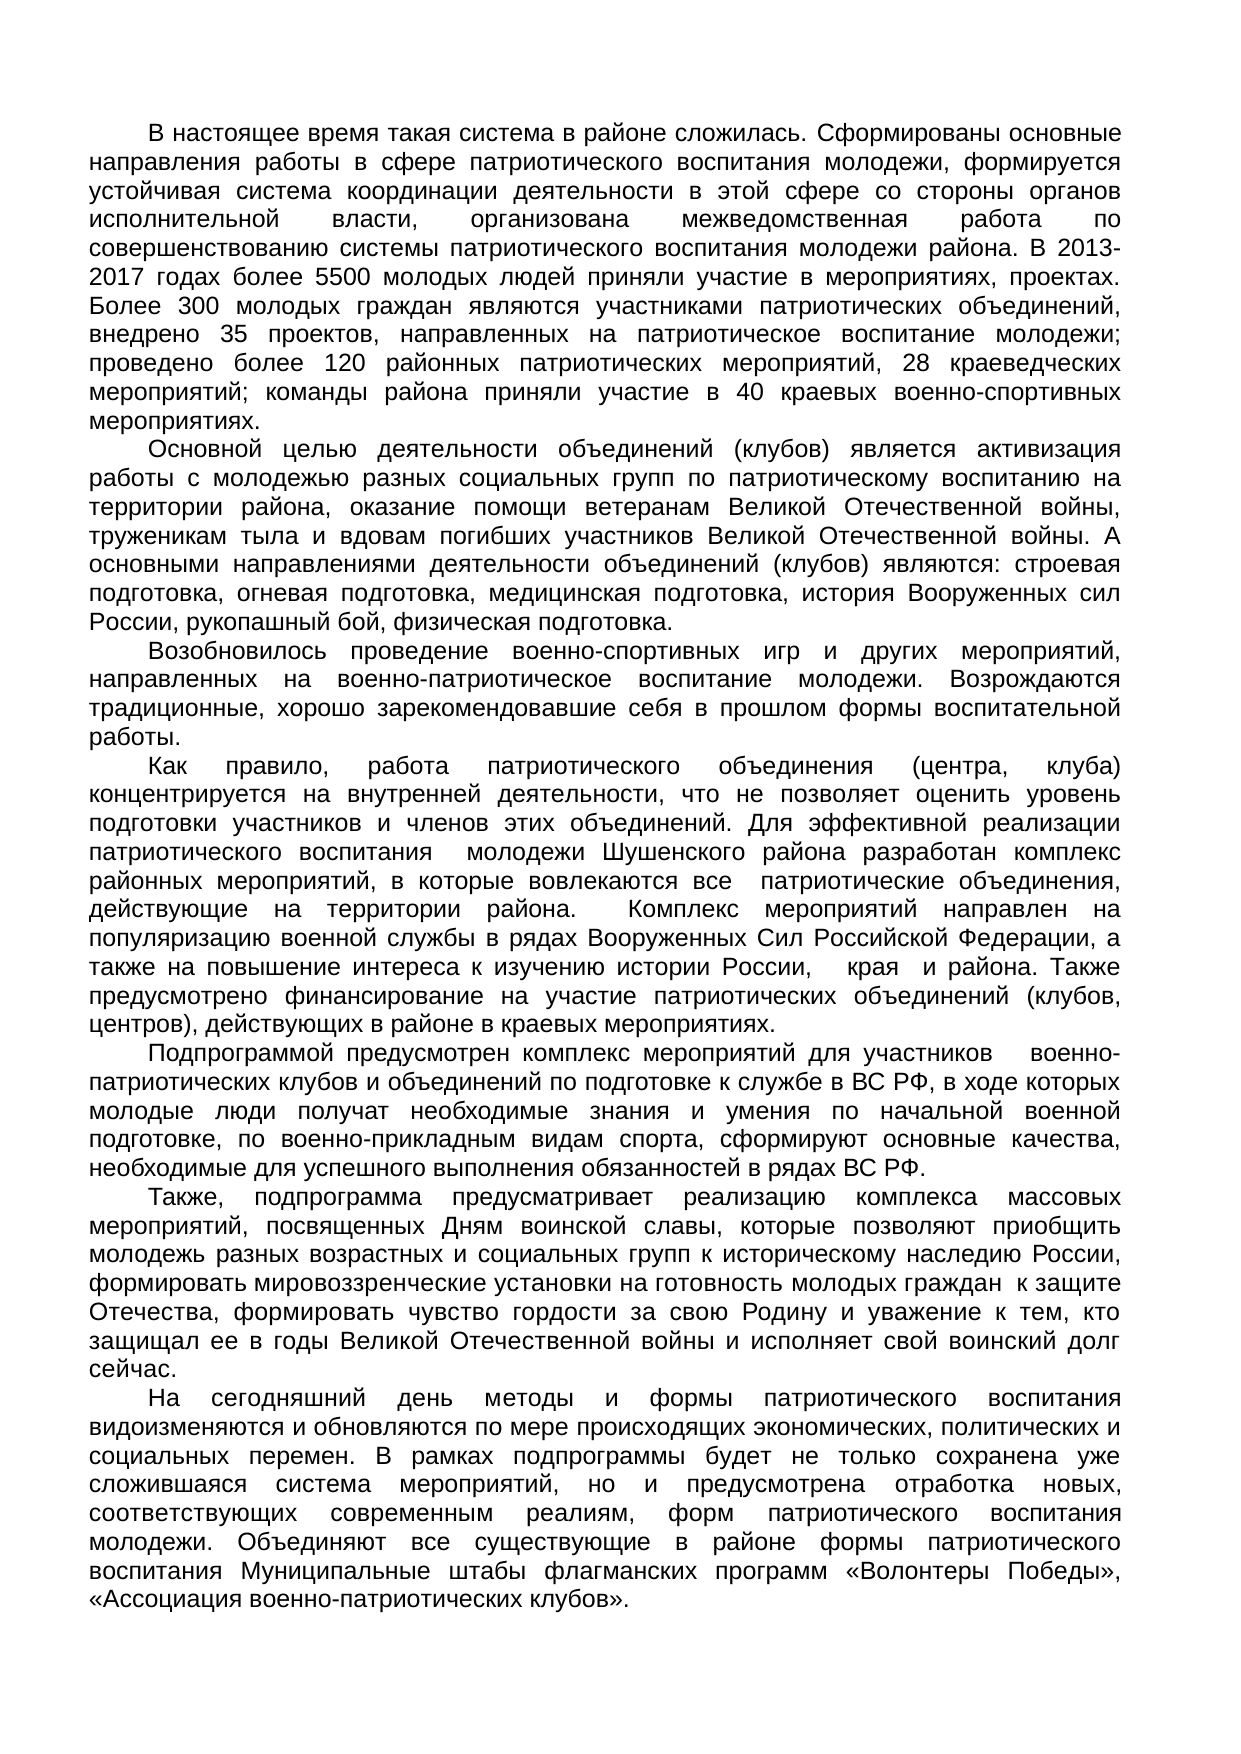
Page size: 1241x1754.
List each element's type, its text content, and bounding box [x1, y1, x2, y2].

text Возобновилось проведение военно-спортивных игр и других мероприятий, направленных на военно-патриотическое воспитание молодежи. Возрождаются традиционные, хорошо зарекомендовавшие себя в прошлом формы воспитательной работы. [89, 636, 1122, 751]
text Также, подпрограмма предусматривает реализацию комплекса массовых мероприятий, посвященных Дням воинской славы, которые позволяют приобщить молодежь разных возрастных и социальных групп к историческому наследию России, формировать мировоззренческие установки на готовность молодых граждан к защите Отечества, формировать чувство гордости за свою Родину и уважение к тем, кто защищал ее в годы Великой Отечественной войны и исполняет свой воинский долг сейчас. [89, 1182, 1122, 1383]
text В настоящее время такая система в районе сложилась. Сформированы основные направления работы в сфере патриотического воспитания молодежи, формируется устойчивая система координации деятельности в этой сфере со стороны органов исполнительной власти, организована межведомственная работа по совершенствованию системы патриотического воспитания молодежи района. В 2013-2017 годах более 5500 молодых людей приняли участие в мероприятиях, проектах. Более 300 молодых граждан являются участниками патриотических объединений, внедрено 35 проектов, направленных на патриотическое воспитание молодежи; проведено более 120 районных патриотических мероприятий, 28 краеведческих мероприятий; команды района приняли участие в 40 краевых военно-спортивных мероприятиях. [89, 118, 1122, 434]
text Подпрограммой предусмотрен комплекс мероприятий для участников военно-патриотических клубов и объединений по подготовке к службе в ВС РФ, в ходе которых молодые люди получат необходимые знания и умения по начальной военной подготовке, по военно-прикладным видам спорта, сформируют основные качества, необходимые для успешного выполнения обязанностей в рядах ВС РФ. [89, 1038, 1122, 1182]
text Основной целью деятельности объединений (клубов) является активизация работы с молодежью разных социальных групп по патриотическому воспитанию на территории района, оказание помощи ветеранам Великой Отечественной войны, труженикам тыла и вдовам погибших участников Великой Отечественной войны. А основными направлениями деятельности объединений (клубов) являются: строевая подготовка, огневая подготовка, медицинская подготовка, история Вооруженных сил России, рукопашный бой, физическая подготовка. [89, 434, 1122, 636]
text Как правило, работа патриотического объединения (центра, клуба) концентрируется на внутренней деятельности, что не позволяет оценить уровень подготовки участников и членов этих объединений. Для эффективной реализации патриотического воспитания молодежи Шушенского района разработан комплекс районных мероприятий, в которые вовлекаются все патриотические объединения, действующие на территории района. Комплекс мероприятий направлен на популяризацию военной службы в рядах Вооруженных Сил Российской Федерации, а также на повышение интереса к изучению истории России, края и района. Также предусмотрено финансирование на участие патриотических объединений (клубов, центров), действующих в районе в краевых мероприятиях. [89, 751, 1122, 1038]
text На сегодняшний день методы и формы патриотического воспитания видоизменяются и обновляются по мере происходящих экономических, политических и социальных перемен. В рамках подпрограммы будет не только сохранена уже сложившаяся система мероприятий, но и предусмотрена отработка новых, соответствующих современным реалиям, форм патриотического воспитания молодежи. Объединяют все существующие в районе формы патриотического воспитания Муниципальные штабы флагманских программ «Волонтеры Победы», «Ассоциация военно-патриотических клубов». [89, 1383, 1122, 1613]
